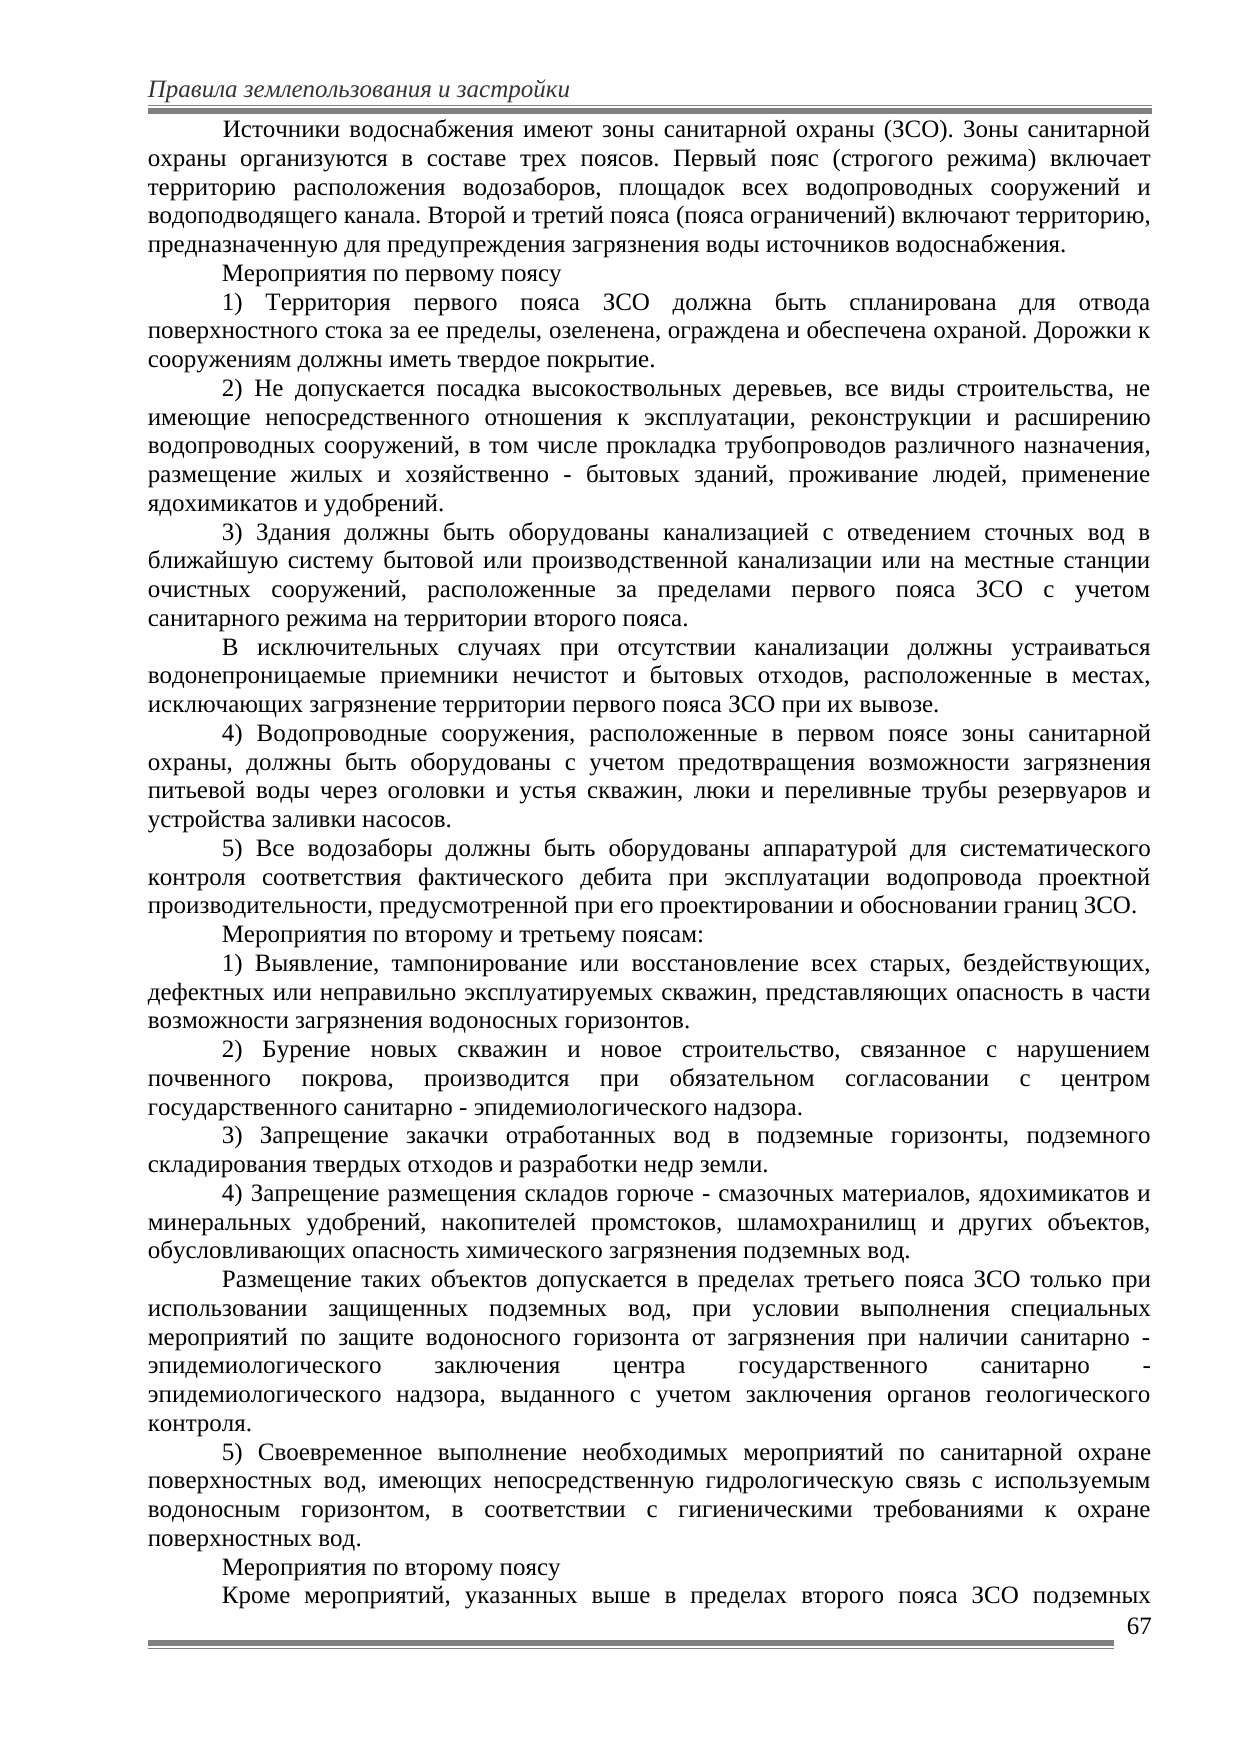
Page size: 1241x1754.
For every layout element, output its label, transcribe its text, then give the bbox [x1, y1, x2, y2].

text В исключительных случаях при отсутствии канализации должны устраиваться водонепроницаемые приемники нечистот и бытовых отходов, расположенные в местах, исключающих загрязнение территории первого пояса ЗСО при их вывозе. [148, 632, 1152, 718]
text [148, 1580, 1152, 1609]
text Мероприятия по первому поясу [148, 258, 1152, 287]
text 1) Территория первого пояса ЗСО должна быть спланирована для отвода поверхностного стока за ее пределы, озеленена, ограждена и обеспечена охраной. Дорожки к сооружениям должны иметь твердое покрытие. [148, 287, 1152, 373]
text 4) Запрещение размещения складов горюче - смазочных материалов, ядохимикатов и минеральных удобрений, накопителей промстоков, шламохранилищ и других объектов, обусловливающих опасность химического загрязнения подземных вод. [148, 1178, 1152, 1264]
text 5) Все водозаборы должны быть оборудованы аппаратурой для систематического контроля соответствия фактического дебита при эксплуатации водопровода проектной производительности, предусмотренной при его проектировании и обосновании границ ЗСО. [148, 833, 1152, 919]
text 5) Своевременное выполнение необходимых мероприятий по санитарной охране поверхностных вод, имеющих непосредственную гидрологическую связь с используемым водоносным горизонтом, в соответствии с гигиеническими требованиями к охране поверхностных вод. [148, 1437, 1152, 1552]
text 2) Не допускается посадка высокоствольных деревьев, все виды строительства, не имеющие непосредственного отношения к эксплуатации, реконструкции и расширению водопроводных сооружений, в том числе прокладка трубопроводов различного назначения, размещение жилых и хозяйственно - бытовых зданий, проживание людей, применение ядохимикатов и удобрений. [148, 373, 1152, 517]
text Мероприятия по второму поясу [148, 1552, 1152, 1580]
text Источники водоснабжения имеют зоны санитарной охраны (ЗСО). Зоны санитарной охраны организуются в составе трех поясов. Первый пояс (строгого режима) включает территорию расположения водозаборов, площадок всех водопроводных сооружений и водоподводящего канала. Второй и третий пояса (пояса ограничений) включают территорию, предназначенную для предупреждения загрязнения воды источников водоснабжения. [148, 114, 1152, 258]
text 1) Выявление, тампонирование или восстановление всех старых, бездействующих, дефектных или неправильно эксплуатируемых скважин, представляющих опасность в части возможности загрязнения водоносных горизонтов. [148, 948, 1152, 1034]
text 2) Бурение новых скважин и новое строительство, связанное с нарушением почвенного покрова, производится при обязательном согласовании с центром государственного санитарно - эпидемиологического надзора. [148, 1034, 1152, 1120]
text 3) Здания должны быть оборудованы канализацией с отведением сточных вод в ближайшую систему бытовой или производственной канализации или на местные станции очистных сооружений, расположенные за пределами первого пояса ЗСО с учетом санитарного режима на территории второго пояса. [148, 517, 1152, 632]
text Мероприятия по второму и третьему поясам: [148, 919, 1152, 948]
text Размещение таких объектов допускается в пределах третьего пояса ЗСО только при использовании защищенных подземных вод, при условии выполнения специальных мероприятий по защите водоносного горизонта от загрязнения при наличии санитарно - эпидемиологического заключения центра государственного санитарно - эпидемиологического надзора, выданного с учетом заключения органов геологического контроля. [148, 1264, 1152, 1437]
text 4) Водопроводные сооружения, расположенные в первом поясе зоны санитарной охраны, должны быть оборудованы с учетом предотвращения возможности загрязнения питьевой воды через оголовки и устья скважин, люки и переливные трубы резервуаров и устройства заливки насосов. [148, 718, 1152, 833]
text 3) Запрещение закачки отработанных вод в подземные горизонты, подземного складирования твердых отходов и разработки недр земли. [148, 1120, 1152, 1178]
